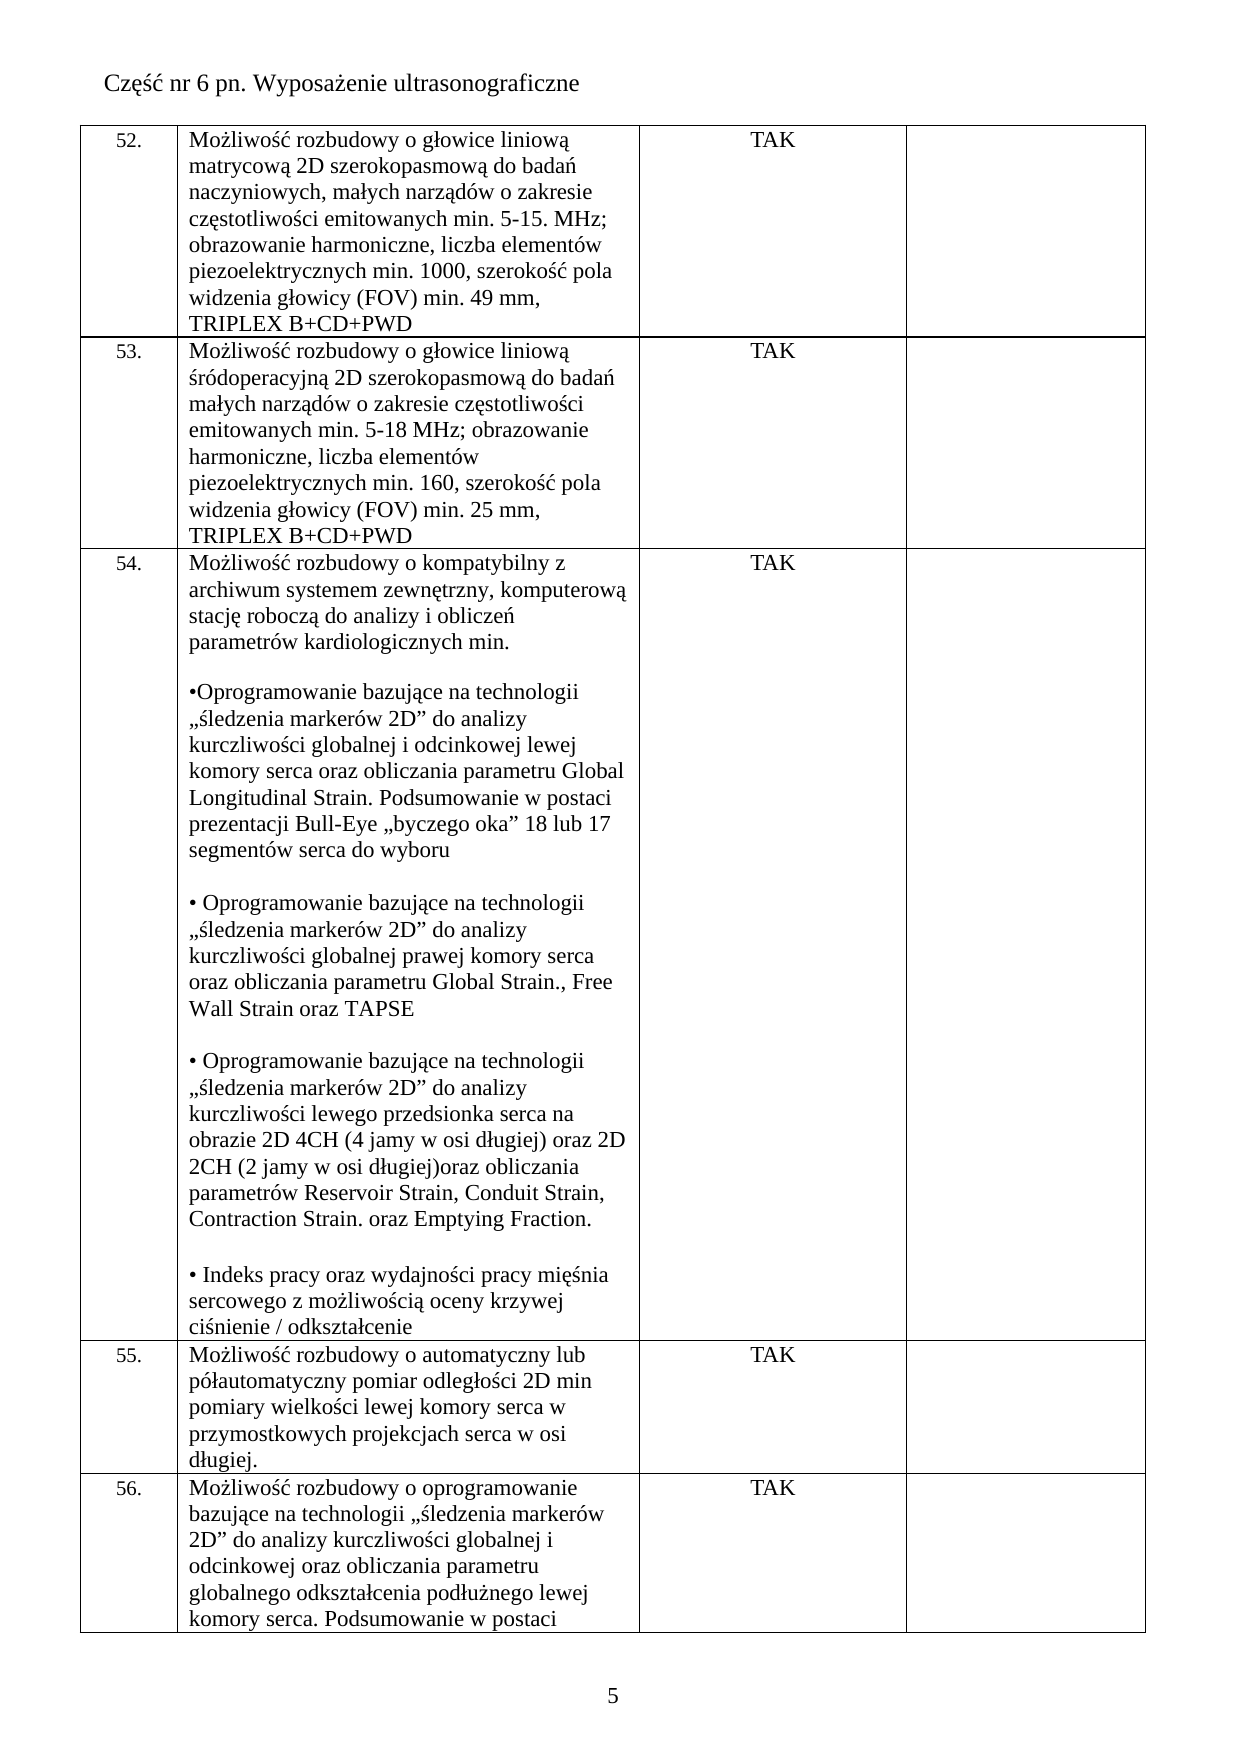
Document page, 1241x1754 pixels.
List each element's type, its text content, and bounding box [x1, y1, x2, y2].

table_cell [907, 126, 1145, 336]
table_cell [81, 1474, 177, 1632]
table_cell [81, 549, 177, 1340]
table_cell [907, 338, 1145, 548]
table_cell [81, 338, 177, 548]
table_cell TAK [640, 1341, 906, 1472]
table_cell Możliwość rozbudowy o kompatybilny z archiwum systemem zewnętrzny, komputerową stację roboczą do analizy i obliczeń parametrów kardiologicznych min. •Oprogramowanie bazujące na technologii „śledzenia markerów 2D” do analizy kurczliwości globalnej i odcinkowej lewej komory serca oraz obliczania parametru Global Longitudinal Strain. Podsumowanie w postaci prezentacji Bull-Eye „byczego oka” 18 lub 17 segmentów serca do wyboru • Oprogramowanie bazujące na technologii „śledzenia markerów 2D” do analizy kurczliwości globalnej prawej komory serca oraz obliczania parametru Global Strain., Free Wall Strain oraz TAPSE • Oprogramowanie bazujące na technologii „śledzenia markerów 2D” do analizy kurczliwości lewego przedsionka serca na obrazie 2D 4CH (4 jamy w osi długiej) oraz 2D 2CH (2 jamy w osi długiej)oraz obliczania parametrów Reservoir Strain, Conduit Strain, Contraction Strain. oraz Emptying Fraction. • Indeks pracy oraz wydajności pracy mięśnia sercowego z możliwością oceny krzywej ciśnienie / odkształcenie [178, 549, 639, 1340]
table_cell [81, 1341, 177, 1472]
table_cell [178, 1474, 639, 1632]
table_cell [81, 126, 177, 336]
table_cell [907, 549, 1145, 1340]
table_cell Możliwość rozbudowy o głowice liniową matrycową 2D szerokopasmową do badań naczyniowych, małych narządów o zakresie częstotliwości emitowanych min. 5-15. MHz; obrazowanie harmoniczne, liczba elementów piezoelektrycznych min. 1000, szerokość pola widzenia głowicy (FOV) min. 49 mm, TRIPLEX B+CD+PWD [178, 126, 639, 336]
table_cell TAK [640, 1474, 906, 1632]
table_cell TAK [640, 338, 906, 548]
table_cell Możliwość rozbudowy o automatyczny lub półautomatyczny pomiar odległości 2D min pomiary wielkości lewej komory serca w przymostkowych projekcjach serca w osi długiej. [178, 1341, 639, 1472]
table_cell [907, 1341, 1145, 1472]
table_cell Możliwość rozbudowy o głowice liniową śródoperacyjną 2D szerokopasmową do badań małych narządów o zakresie częstotliwości emitowanych min. 5-18 MHz; obrazowanie harmoniczne, liczba elementów piezoelektrycznych min. 160, szerokość pola widzenia głowicy (FOV) min. 25 mm, TRIPLEX B+CD+PWD [178, 338, 639, 548]
table_cell TAK [640, 126, 906, 336]
table_cell TAK [640, 549, 906, 1340]
table_cell [907, 1474, 1145, 1632]
